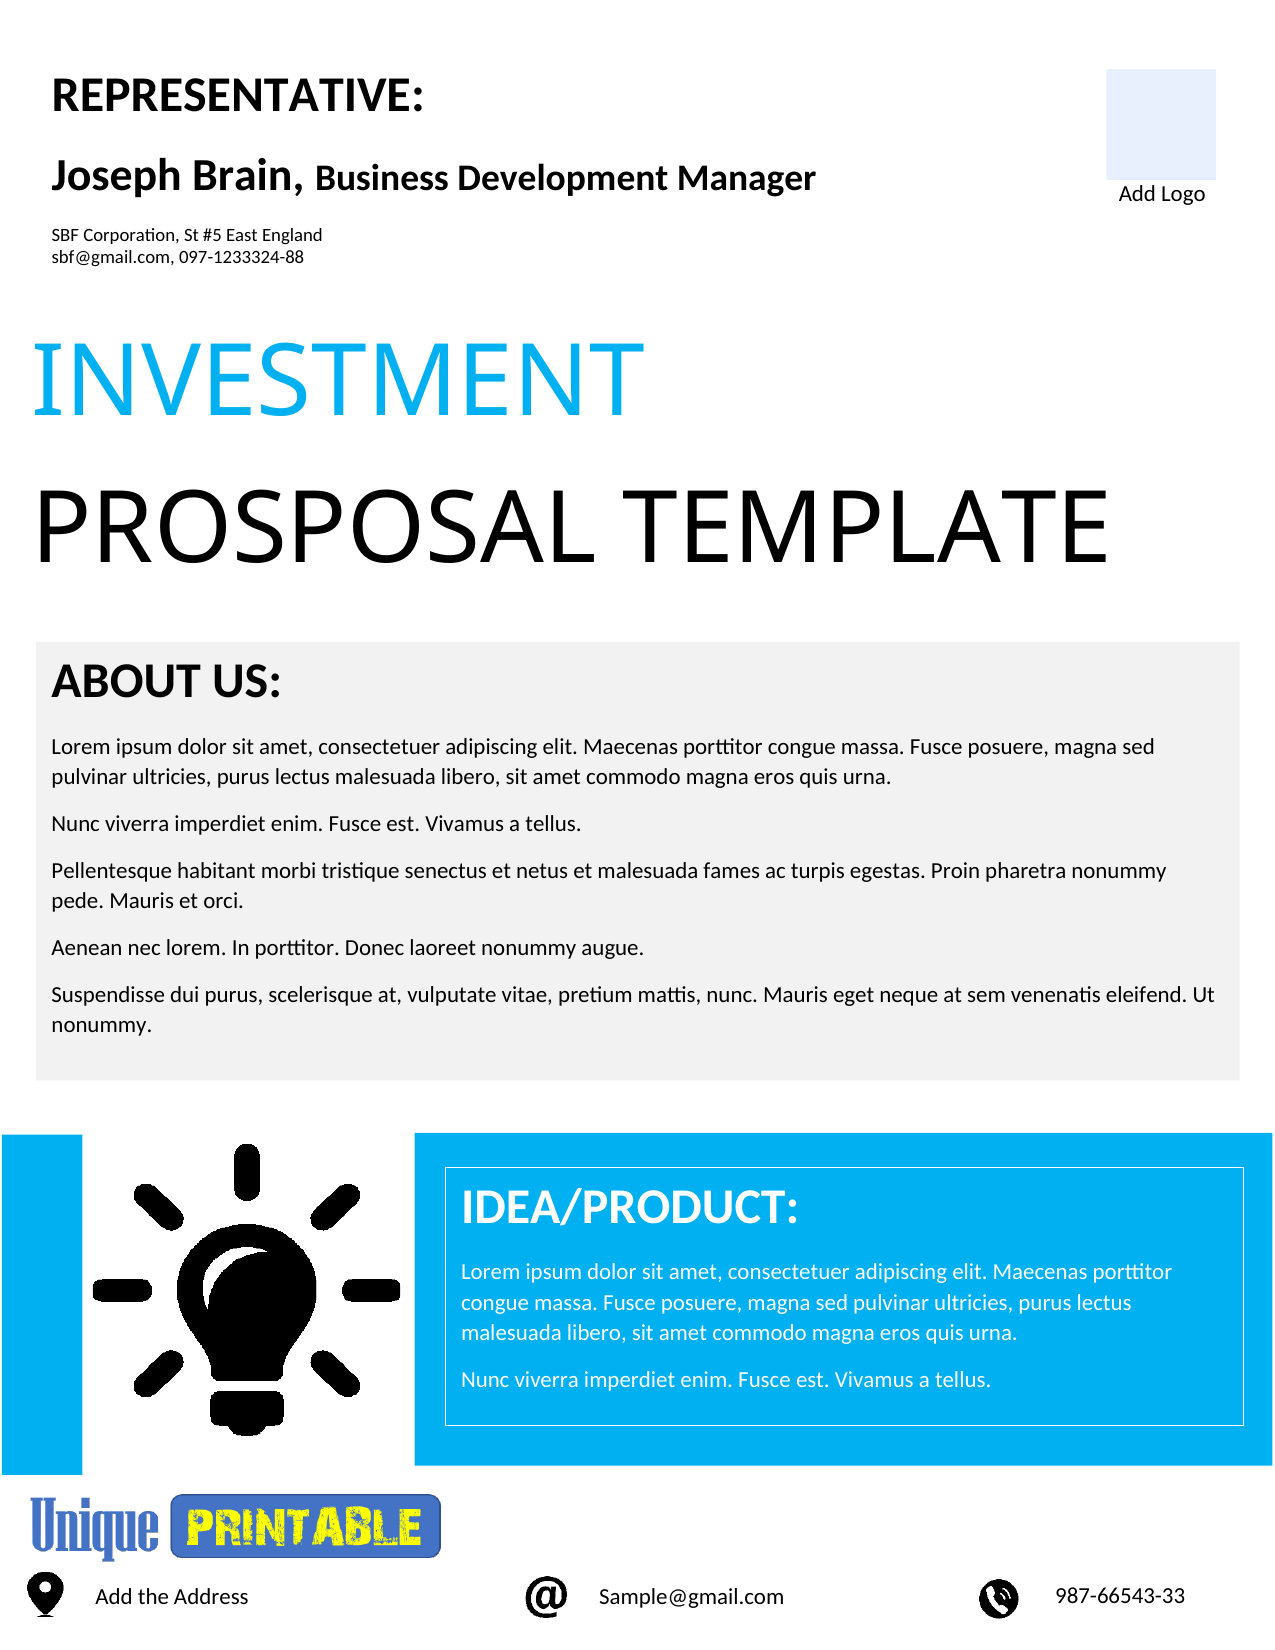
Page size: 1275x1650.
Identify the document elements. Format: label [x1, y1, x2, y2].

picture [92, 1144, 401, 1436]
picture [24, 1488, 449, 1567]
picture [525, 1576, 567, 1618]
picture [1106, 69, 1217, 180]
picture [16, 1568, 74, 1621]
picture [974, 1575, 1023, 1623]
